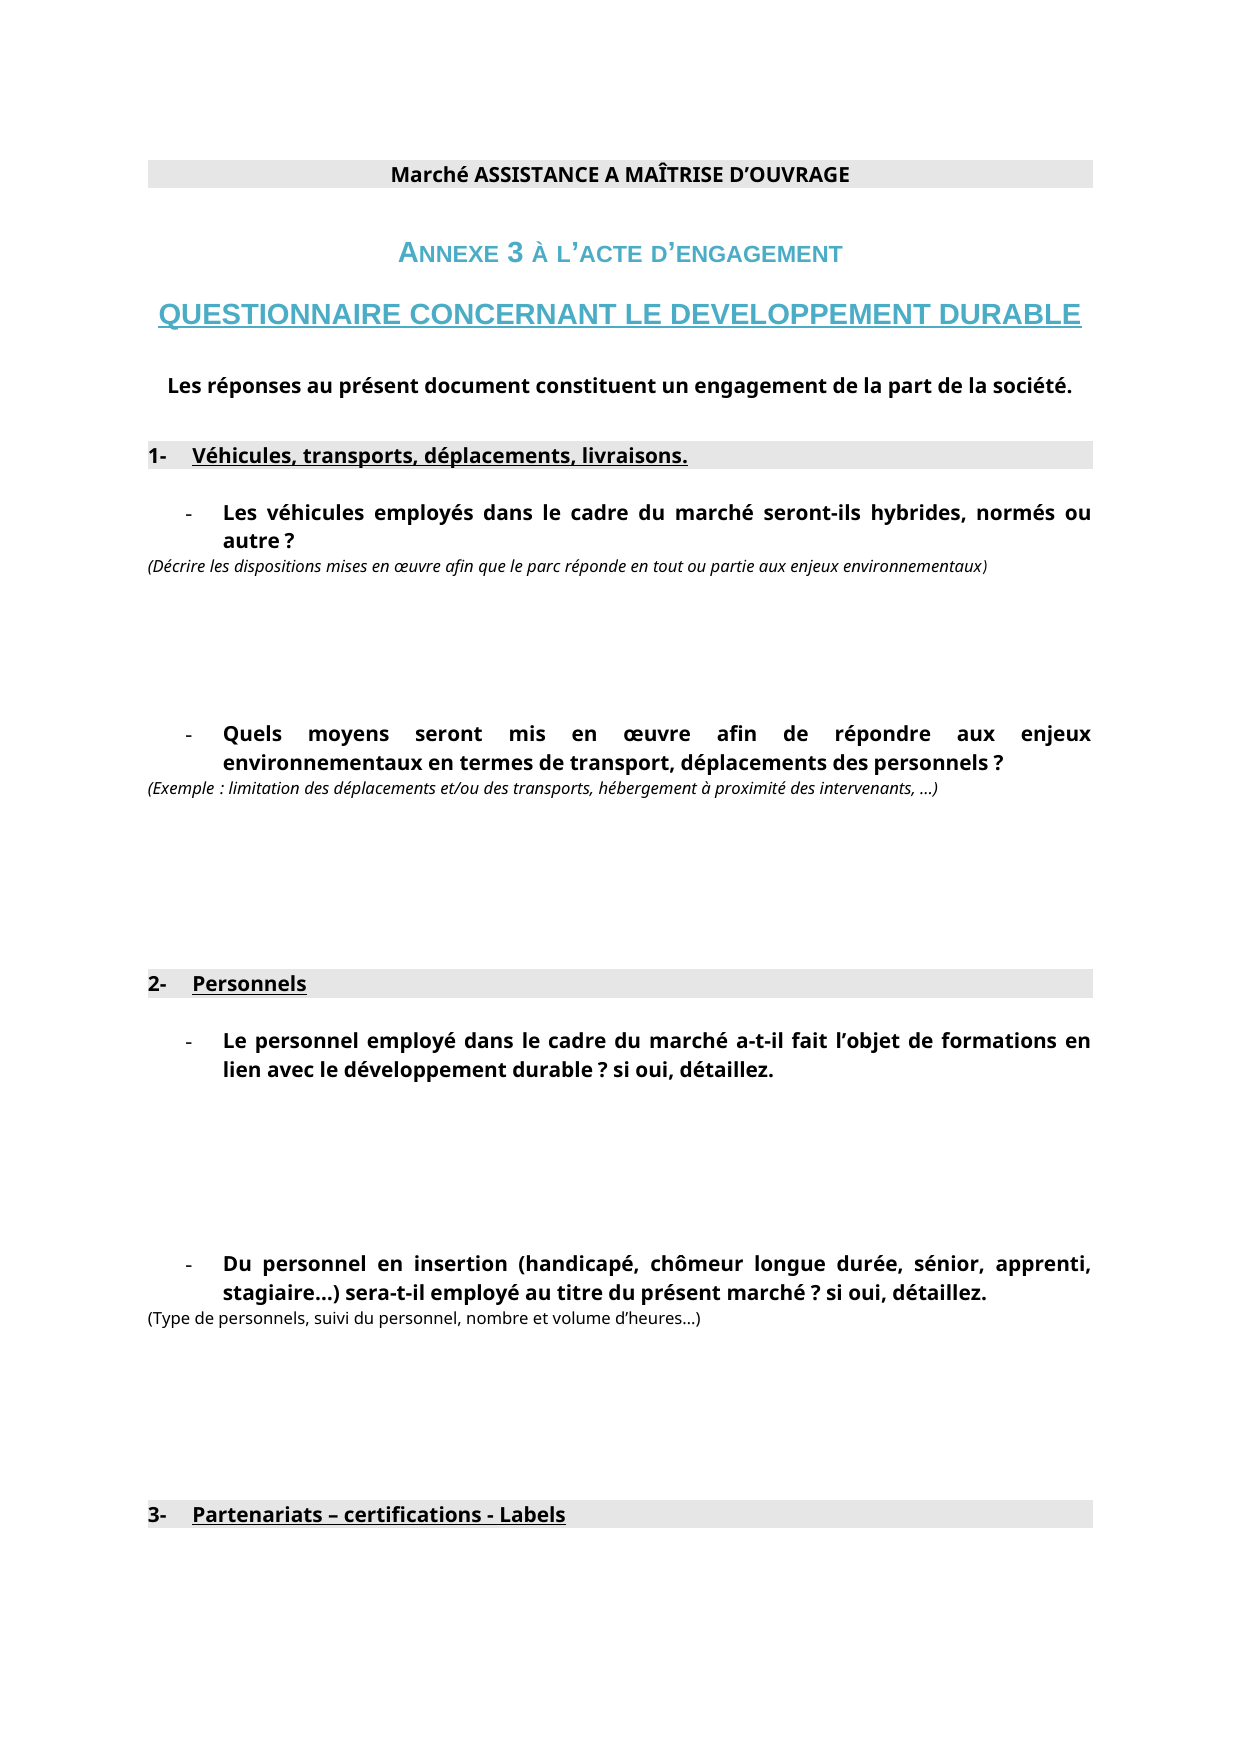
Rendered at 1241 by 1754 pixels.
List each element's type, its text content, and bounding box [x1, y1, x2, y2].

list Quels moyens seront mis en œuvre afin de répondre aux enjeux environnementaux en termes de transport, déplacements des personnels ? [185, 719, 1093, 776]
list Véhicules, transports, déplacements, livraisons. [148, 441, 1093, 469]
list Personnels [148, 969, 1093, 998]
list Les véhicules employés dans le cadre du marché seront-ils hybrides, normés ou autre ? [185, 498, 1093, 554]
list Le personnel employé dans le cadre du marché a-t-il fait l’objet de formations en lien avec le développement durable ? si oui, détaillez. [185, 1026, 1093, 1083]
text Marché ASSISTANCE A MAÎTRISE D’OUVRAGE [148, 160, 1093, 188]
list Du personnel en insertion (handicapé, chômeur longue durée, sénior, apprenti, stagiaire…) sera-t-il employé au titre du présent marché ? si oui, détaillez. [185, 1249, 1093, 1306]
text Les réponses au présent document constituent un engagement de la part de la société. [148, 371, 1093, 400]
subtitle Annexe 3 à l’acte d’engagement [148, 234, 1093, 268]
text (Type de personnels, suivi du personnel, nombre et volume d’heures…) [148, 1306, 1093, 1329]
list Partenariats – certifications - Labels [148, 1500, 1093, 1528]
text (Décrire les dispositions mises en œuvre afin que le parc réponde en tout ou partie aux enjeux environnementaux) [148, 554, 1093, 577]
text (Exemple : limitation des déplacements et/ou des transports, hébergement à proximité des intervenants, …) [148, 776, 1093, 799]
subtitle QUESTIONNAIRE CONCERNANT LE DEVELOPPEMENT DURABLE [148, 297, 1093, 330]
